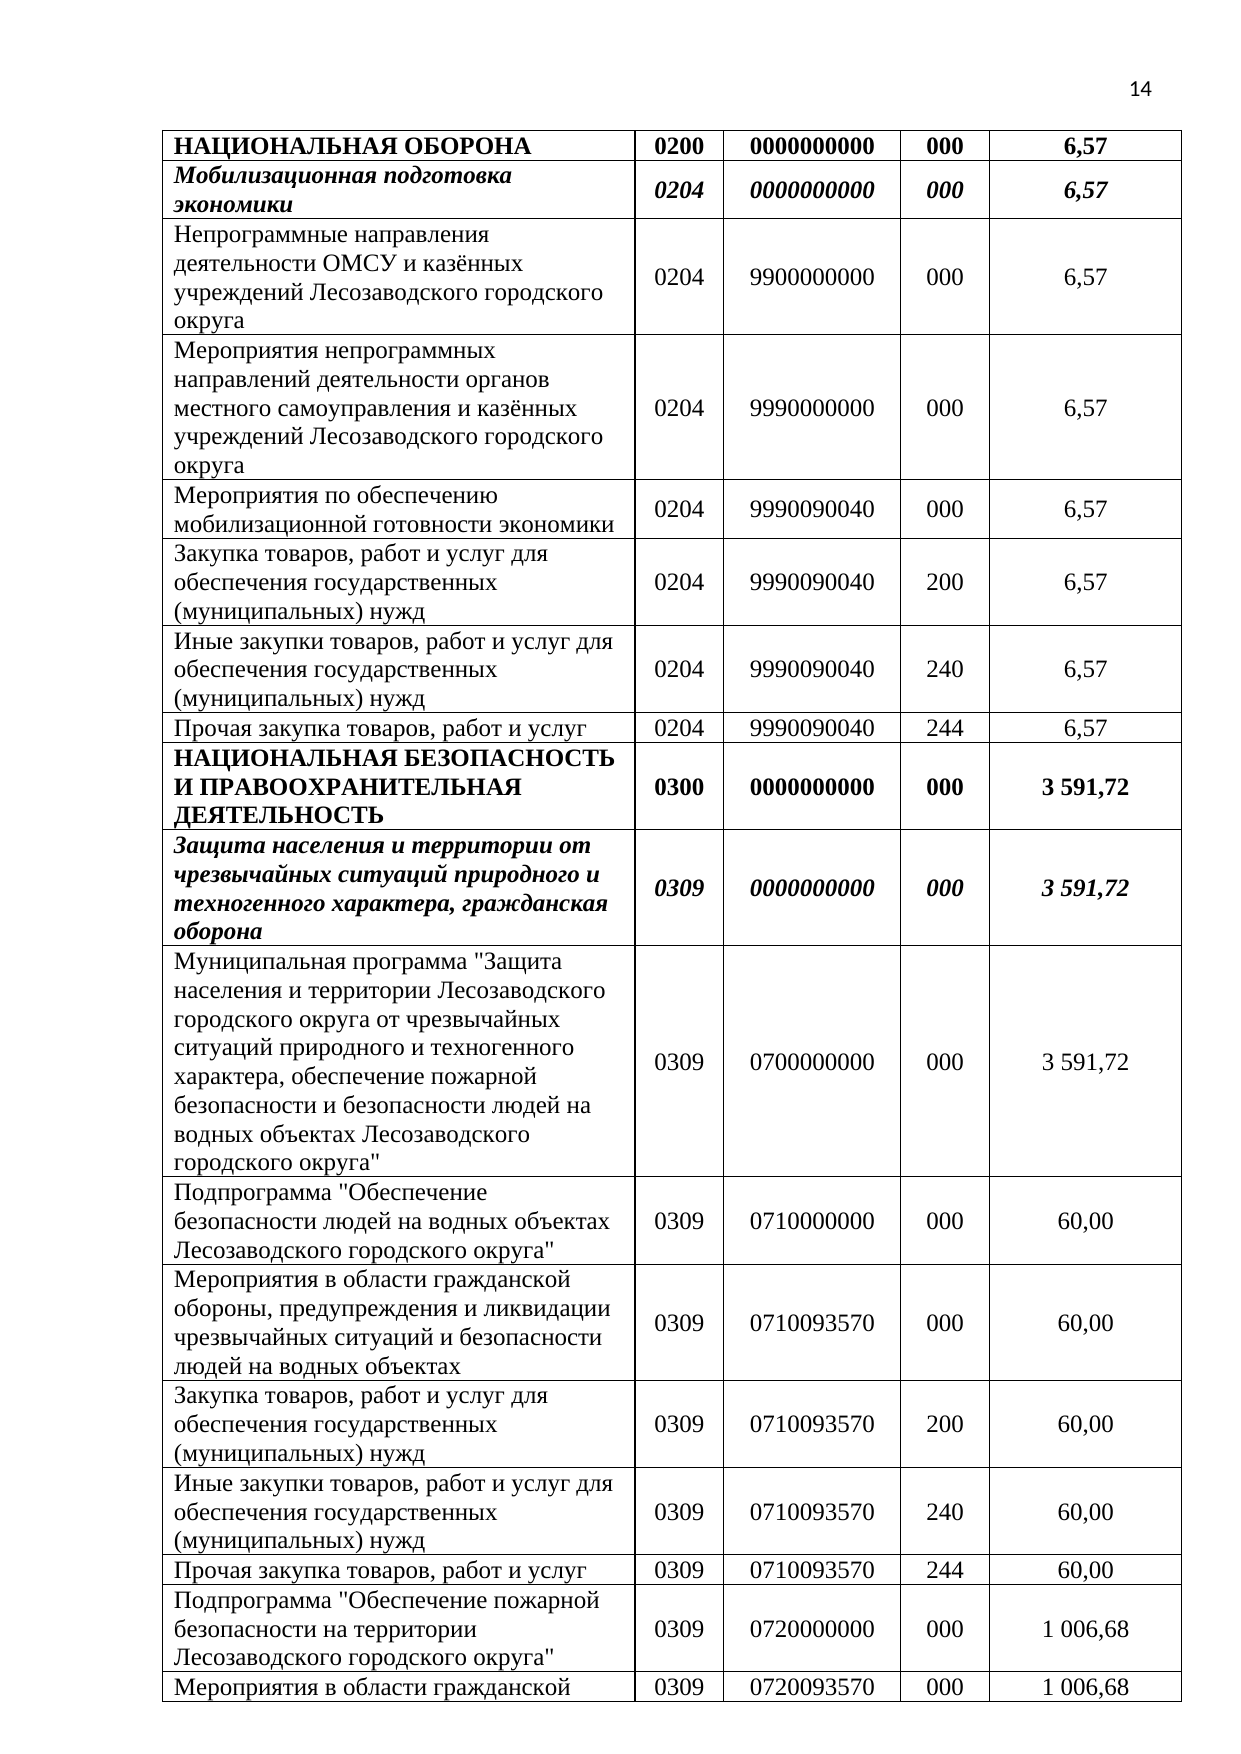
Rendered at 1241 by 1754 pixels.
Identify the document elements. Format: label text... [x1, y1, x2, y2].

table_cell 3 591,72 [990, 830, 1181, 945]
table_cell 000 [901, 1265, 989, 1379]
table_cell 200 [901, 1381, 989, 1467]
table_cell 000 [901, 946, 989, 1176]
table_cell 0309 [636, 1468, 723, 1554]
table_cell 9990090040 [724, 480, 900, 537]
table_cell 0204 [636, 219, 723, 334]
table_cell 000 [901, 131, 989, 159]
table_cell 0200 [636, 131, 723, 159]
table_cell 6,57 [990, 480, 1181, 537]
table_cell 0309 [636, 1555, 723, 1584]
table_cell 3 591,72 [990, 743, 1181, 829]
table_cell 0710093570 [724, 1555, 900, 1584]
table_cell 0204 [636, 626, 723, 712]
table_cell 000 [901, 743, 989, 829]
table_cell 0309 [636, 1177, 723, 1263]
table_cell НАЦИОНАЛЬНАЯ ОБОРОНА [163, 131, 634, 159]
table_cell 0720093570 [724, 1672, 900, 1701]
table_cell 0700000000 [724, 946, 900, 1176]
table_cell 200 [901, 539, 989, 625]
table_cell 0309 [636, 1672, 723, 1701]
table_cell 9990000000 [724, 335, 900, 479]
table_cell 0710093570 [724, 1265, 900, 1379]
table_cell 60,00 [990, 1381, 1181, 1467]
table_cell 0204 [636, 713, 723, 742]
table_cell 0000000000 [724, 830, 900, 945]
table_cell 0309 [636, 1265, 723, 1379]
table_cell 240 [901, 626, 989, 712]
table_cell 60,00 [990, 1555, 1181, 1584]
table_cell 0000000000 [724, 161, 900, 218]
table_cell 0204 [636, 539, 723, 625]
table_cell 1 006,68 [990, 1672, 1181, 1701]
table_cell 000 [901, 830, 989, 945]
table_cell Закупка товаров, работ и услуг для обеспечения государственных (муниципальных) нужд [163, 1381, 634, 1467]
table_cell 0720000000 [724, 1585, 900, 1671]
table_cell 000 [901, 1177, 989, 1263]
table_cell 244 [901, 713, 989, 742]
table_cell 000 [901, 480, 989, 537]
table_cell 0710093570 [724, 1381, 900, 1467]
table_cell 000 [901, 219, 989, 334]
table_cell 0204 [636, 161, 723, 218]
table_cell 244 [901, 1555, 989, 1584]
table_cell 6,57 [990, 161, 1181, 218]
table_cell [163, 1672, 634, 1701]
table_cell 6,57 [990, 219, 1181, 334]
table_cell 0710000000 [724, 1177, 900, 1263]
table_cell 0300 [636, 743, 723, 829]
table_cell Мероприятия по обеспечению мобилизационной готовности экономики [163, 480, 634, 537]
table_cell 000 [901, 335, 989, 479]
table_cell 60,00 [990, 1468, 1181, 1554]
table_cell 3 591,72 [990, 946, 1181, 1176]
table_cell Мобилизационная подготовка экономики [163, 161, 634, 218]
table_cell Подпрограмма "Обеспечение пожарной безопасности на территории Лесозаводского городского округа" [163, 1585, 634, 1671]
table_cell 0309 [636, 1381, 723, 1467]
table_cell 0710093570 [724, 1468, 900, 1554]
table_cell 9990090040 [724, 626, 900, 712]
table_cell Защита населения и территории от чрезвычайных ситуаций природного и техногенного характера, гражданская оборона [163, 830, 634, 945]
table_cell 000 [901, 161, 989, 218]
table_cell 0000000000 [724, 131, 900, 159]
table_cell 0309 [636, 946, 723, 1176]
table_cell 000 [901, 1672, 989, 1701]
table_cell Подпрограмма "Обеспечение безопасности людей на водных объектах Лесозаводского городского округа" [163, 1177, 634, 1263]
table_cell 60,00 [990, 1265, 1181, 1379]
table_cell 60,00 [990, 1177, 1181, 1263]
table_cell 000 [901, 1585, 989, 1671]
table_cell 9990090040 [724, 713, 900, 742]
table_cell НАЦИОНАЛЬНАЯ БЕЗОПАСНОСТЬ И ПРАВООХРАНИТЕЛЬНАЯ ДЕЯТЕЛЬНОСТЬ [163, 743, 634, 829]
table_cell 6,57 [990, 713, 1181, 742]
table_cell Мероприятия непрограммных направлений деятельности органов местного самоуправления и казённых учреждений Лесозаводского городского округа [163, 335, 634, 479]
table_cell 0204 [636, 335, 723, 479]
table_cell Муниципальная программа "Защита населения и территории Лесозаводского городского округа от чрезвычайных ситуаций природного и техногенного характера, обеспечение пожарной безопасности и безопасности людей на водных объектах Лесозаводского городского округа" [163, 946, 634, 1176]
table_cell 6,57 [990, 335, 1181, 479]
table_cell 0204 [636, 480, 723, 537]
table_cell Прочая закупка товаров, работ и услуг [163, 713, 634, 742]
table_cell 0309 [636, 830, 723, 945]
table_cell 0309 [636, 1585, 723, 1671]
table_cell Иные закупки товаров, работ и услуг для обеспечения государственных (муниципальных) нужд [163, 626, 634, 712]
table_cell Мероприятия в области гражданской обороны, предупреждения и ликвидации чрезвычайных ситуаций и безопасности людей на водных объектах [163, 1265, 634, 1379]
table_cell 6,57 [990, 131, 1181, 159]
table_cell 1 006,68 [990, 1585, 1181, 1671]
table_cell Прочая закупка товаров, работ и услуг [163, 1555, 634, 1584]
table_cell 6,57 [990, 626, 1181, 712]
table_cell 240 [901, 1468, 989, 1554]
table_cell Иные закупки товаров, работ и услуг для обеспечения государственных (муниципальных) нужд [163, 1468, 634, 1554]
table_cell Закупка товаров, работ и услуг для обеспечения государственных (муниципальных) нужд [163, 539, 634, 625]
table_cell 6,57 [990, 539, 1181, 625]
table_cell 9900000000 [724, 219, 900, 334]
table_cell 0000000000 [724, 743, 900, 829]
table_cell Непрограммные направления деятельности ОМСУ и казённых учреждений Лесозаводского городского округа [163, 219, 634, 334]
table_cell 9990090040 [724, 539, 900, 625]
